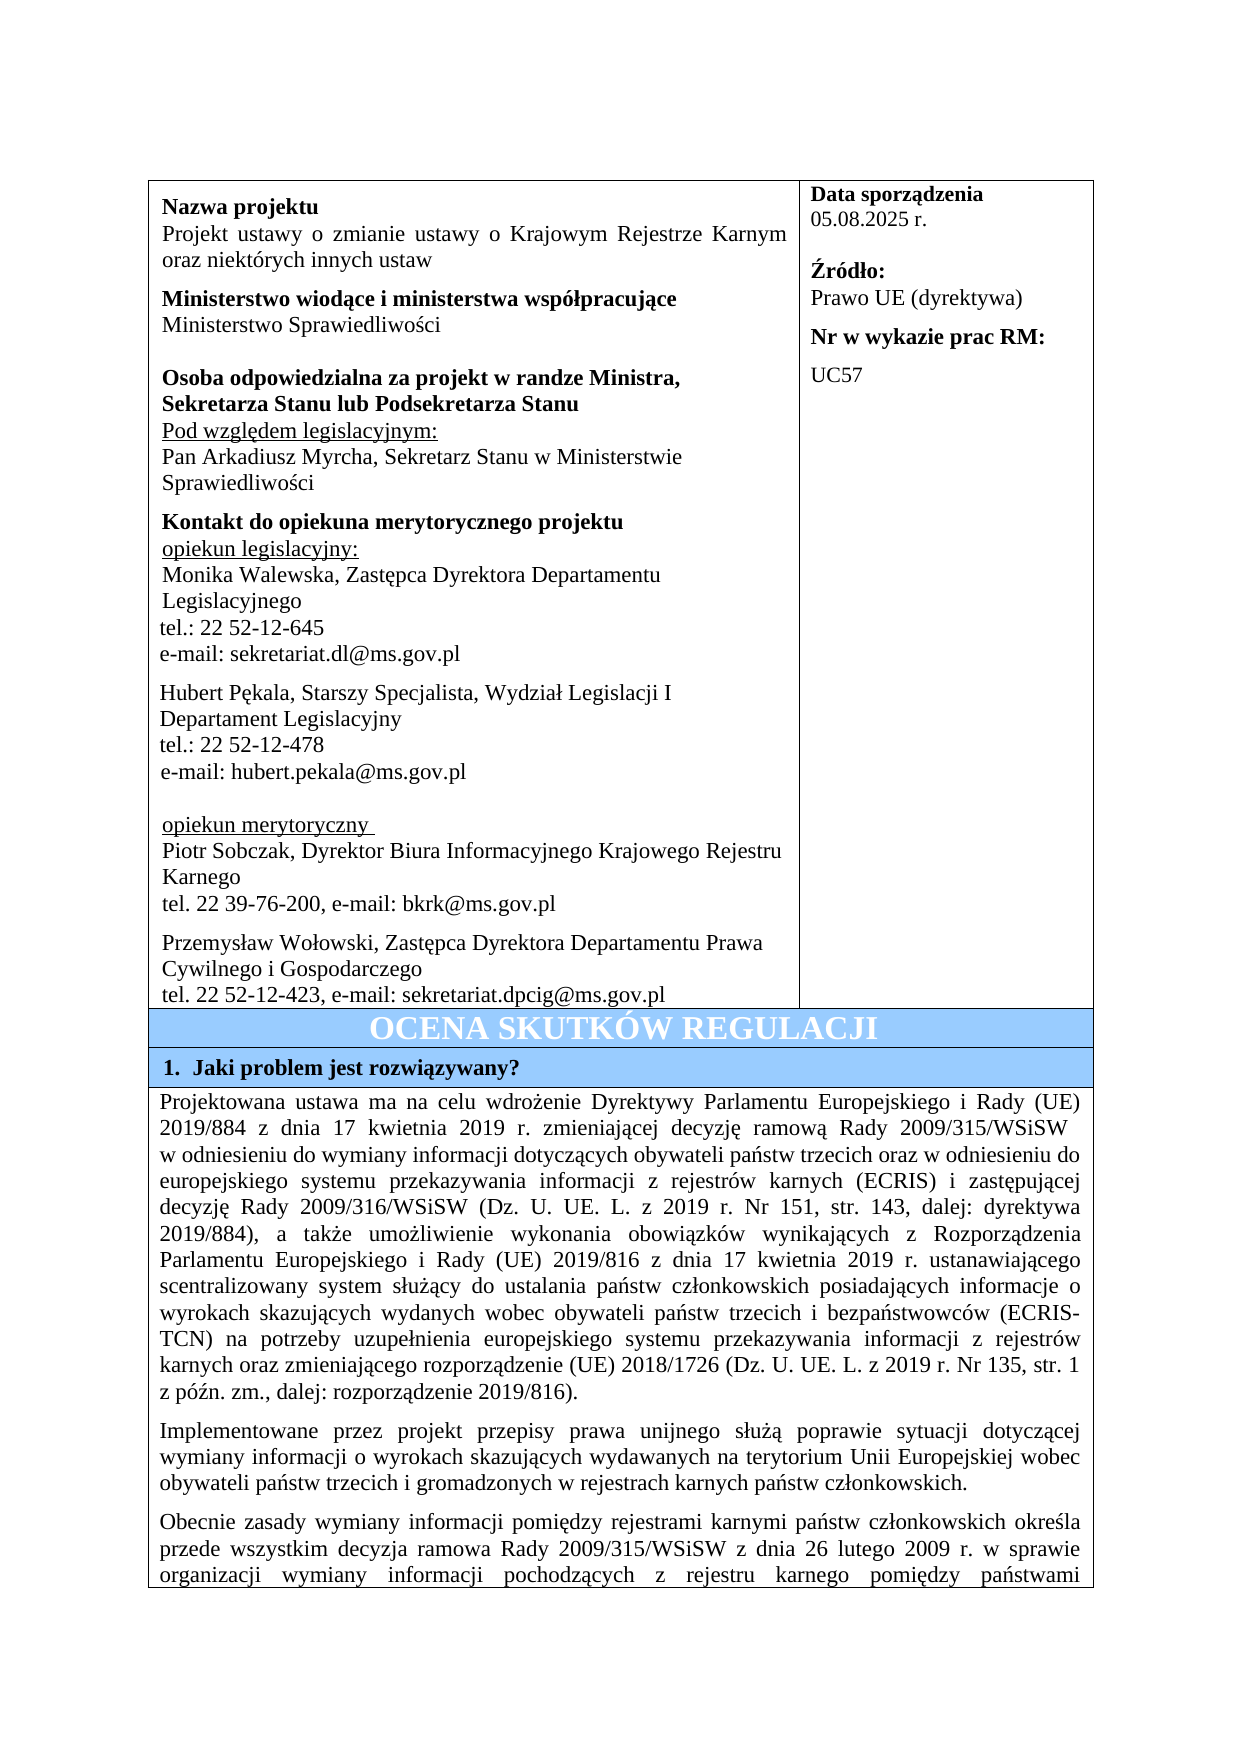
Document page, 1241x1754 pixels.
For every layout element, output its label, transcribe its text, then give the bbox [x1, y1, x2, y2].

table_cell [149, 1088, 1093, 1587]
table_cell Jaki problem jest rozwiązywany? [149, 1048, 1093, 1087]
table_header Data sporządzenia 05.08.2025 r. Źródło: Prawo UE (dyrektywa) Nr w wykazie prac RM: UC57 [800, 181, 1093, 1008]
table_cell OCENA SKUTKÓW REGULACJI [149, 1009, 1093, 1047]
table_header Nazwa projektu Projekt ustawy o zmianie ustawy o Krajowym Rejestrze Karnym oraz niektórych innych ustaw Ministerstwo wiodące i ministerstwa współpracujące Ministerstwo Sprawiedliwości Osoba odpowiedzialna za projekt w randze Ministra, Sekretarza Stanu lub Podsekretarza Stanu Pod względem legislacyjnym: Pan Arkadiusz Myrcha, Sekretarz Stanu w Ministerstwie Sprawiedliwości Kontakt do opiekuna merytorycznego projektu opiekun legislacyjny: Monika Walewska, Zastępca Dyrektora Departamentu Legislacyjnego tel.: 22 52-12-645 e-mail: sekretariat.dl@ms.gov.pl Hubert Pękala, Starszy Specjalista, Wydział Legislacji I Departament Legislacyjny tel.: 22 52-12-478 e-mail: hubert.pekala@ms.gov.pl opiekun merytoryczny Piotr Sobczak, Dyrektor Biura Informacyjnego Krajowego Rejestru Karnego tel. 22 39-76-200, e-mail: bkrk@ms.gov.pl Przemysław Wołowski, Zastępca Dyrektora Departamentu Prawa Cywilnego i Gospodarczego tel. 22 52-12-423, e-mail: sekretariat.dpcig@ms.gov.pl [149, 181, 799, 1008]
